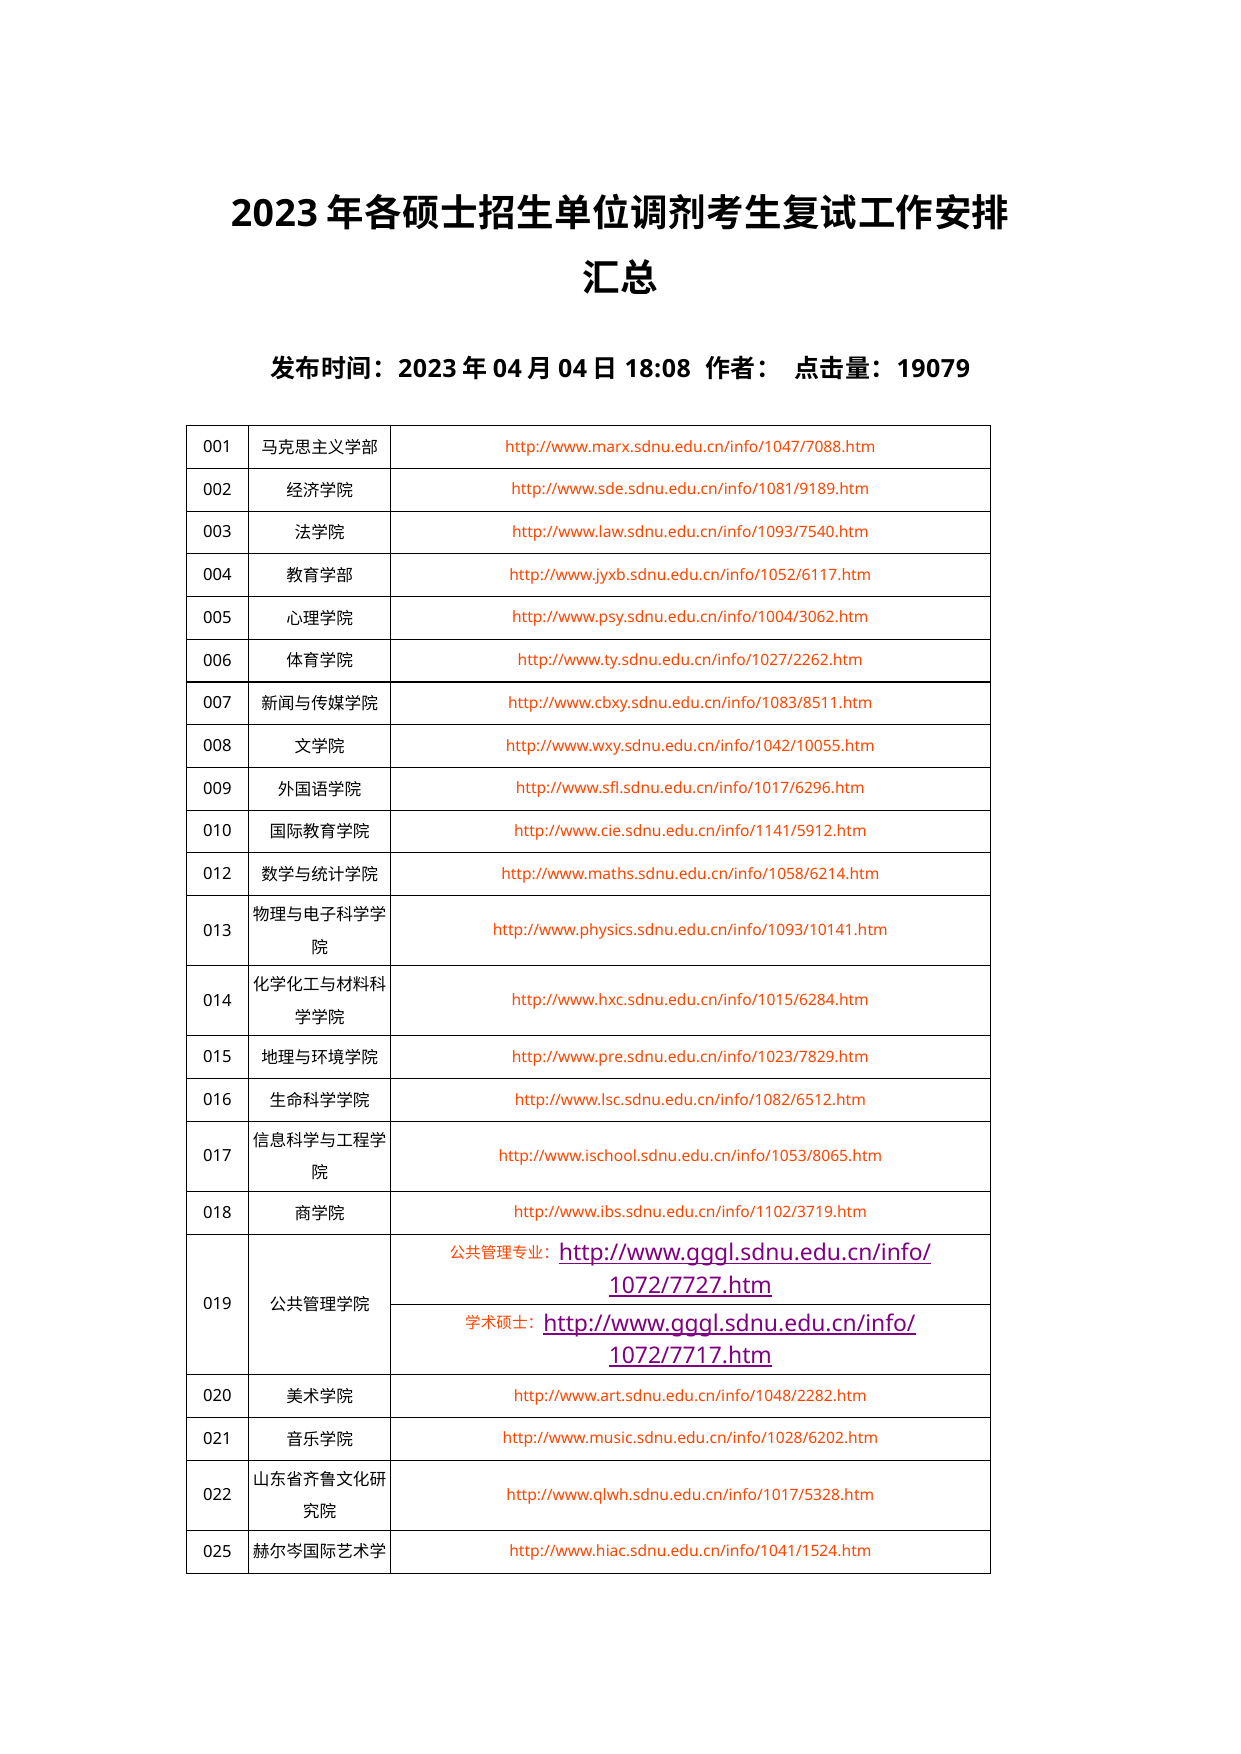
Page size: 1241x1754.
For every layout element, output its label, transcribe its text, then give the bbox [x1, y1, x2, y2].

table_cell 物理与电子科学学院 [249, 896, 390, 965]
table_cell 017 [187, 1122, 248, 1191]
table_cell http://www.hxc.sdnu.edu.cn/info/1015/6284.htm [391, 966, 990, 1035]
table_cell http://www.jyxb.sdnu.edu.cn/info/1052/6117.htm [391, 554, 990, 596]
table_cell 公共管理专业：http://www.gggl.sdnu.edu.cn/info/1072/7727.htm [391, 1235, 990, 1304]
table_cell 商学院 [249, 1192, 390, 1234]
table_cell 美术学院 [249, 1375, 390, 1417]
table_cell 004 [187, 554, 248, 596]
subtitle 发布时间：2023年04月04日 18:08 作者： 点击量：19079 [219, 334, 1021, 399]
table_cell 学术硕士：http://www.gggl.sdnu.edu.cn/info/1072/7717.htm [391, 1305, 990, 1374]
table_cell http://www.maths.sdnu.edu.cn/info/1058/6214.htm [391, 853, 990, 895]
table_cell 外国语学院 [249, 768, 390, 809]
table_header http://www.marx.sdnu.edu.cn/info/1047/7088.htm [391, 426, 990, 468]
table_cell 山东省齐鲁文化研究院 [249, 1461, 390, 1530]
subtitle 2023年各硕士招生单位调剂考生复试工作安排汇总 [219, 178, 1021, 308]
table_cell http://www.ty.sdnu.edu.cn/info/1027/2262.htm [391, 640, 990, 681]
table_cell http://www.law.sdnu.edu.cn/info/1093/7540.htm [391, 512, 990, 553]
table_cell 经济学院 [249, 469, 390, 511]
table_cell 002 [187, 469, 248, 511]
table_cell http://www.psy.sdnu.edu.cn/info/1004/3062.htm [391, 597, 990, 639]
table_cell 020 [187, 1375, 248, 1417]
table_cell 003 [187, 512, 248, 553]
table_cell 013 [187, 896, 248, 965]
table_header 马克思主义学部 [249, 426, 390, 468]
table_cell 地理与环境学院 [249, 1036, 390, 1078]
table_cell 体育学院 [249, 640, 390, 681]
table_header 001 [187, 426, 248, 468]
table_cell 025 [187, 1531, 248, 1572]
table_cell 国际教育学院 [249, 811, 390, 852]
table_cell http://www.sfl.sdnu.edu.cn/info/1017/6296.htm [391, 768, 990, 809]
table_cell 赫尔岑国际艺术学院 [249, 1531, 390, 1572]
table_cell 019 [187, 1235, 248, 1374]
table_cell 012 [187, 853, 248, 895]
table_cell 010 [187, 811, 248, 852]
table_cell 005 [187, 597, 248, 639]
table_cell http://www.ischool.sdnu.edu.cn/info/1053/8065.htm [391, 1122, 990, 1191]
table_cell http://www.physics.sdnu.edu.cn/info/1093/10141.htm [391, 896, 990, 965]
table_cell http://www.qlwh.sdnu.edu.cn/info/1017/5328.htm [391, 1461, 990, 1530]
table_cell http://www.cie.sdnu.edu.cn/info/1141/5912.htm [391, 811, 990, 852]
table_cell 信息科学与工程学院 [249, 1122, 390, 1191]
table_cell 教育学部 [249, 554, 390, 596]
table_cell 心理学院 [249, 597, 390, 639]
table_cell 生命科学学院 [249, 1079, 390, 1121]
table_cell http://www.lsc.sdnu.edu.cn/info/1082/6512.htm [391, 1079, 990, 1121]
table_cell http://www.pre.sdnu.edu.cn/info/1023/7829.htm [391, 1036, 990, 1078]
table_cell 法学院 [249, 512, 390, 553]
table_cell http://www.art.sdnu.edu.cn/info/1048/2282.htm [391, 1375, 990, 1417]
table_cell 化学化工与材料科学学院 [249, 966, 390, 1035]
table_cell 016 [187, 1079, 248, 1121]
table_cell 音乐学院 [249, 1418, 390, 1459]
table_cell 014 [187, 966, 248, 1035]
table_cell 数学与统计学院 [249, 853, 390, 895]
table_cell 新闻与传媒学院 [249, 683, 390, 724]
table_cell http://www.sde.sdnu.edu.cn/info/1081/9189.htm [391, 469, 990, 511]
table_cell http://www.music.sdnu.edu.cn/info/1028/6202.htm [391, 1418, 990, 1459]
table_cell 008 [187, 725, 248, 767]
table_cell 009 [187, 768, 248, 809]
table_cell http://www.cbxy.sdnu.edu.cn/info/1083/8511.htm [391, 683, 990, 724]
table_cell 公共管理学院 [249, 1235, 390, 1374]
table_cell 007 [187, 683, 248, 724]
table_cell 006 [187, 640, 248, 681]
table_cell 文学院 [249, 725, 390, 767]
table_cell 022 [187, 1461, 248, 1530]
table_cell 018 [187, 1192, 248, 1234]
table_cell 015 [187, 1036, 248, 1078]
table_cell http://www.wxy.sdnu.edu.cn/info/1042/10055.htm [391, 725, 990, 767]
table_cell 021 [187, 1418, 248, 1459]
table_cell http://www.ibs.sdnu.edu.cn/info/1102/3719.htm [391, 1192, 990, 1234]
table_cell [391, 1531, 990, 1572]
